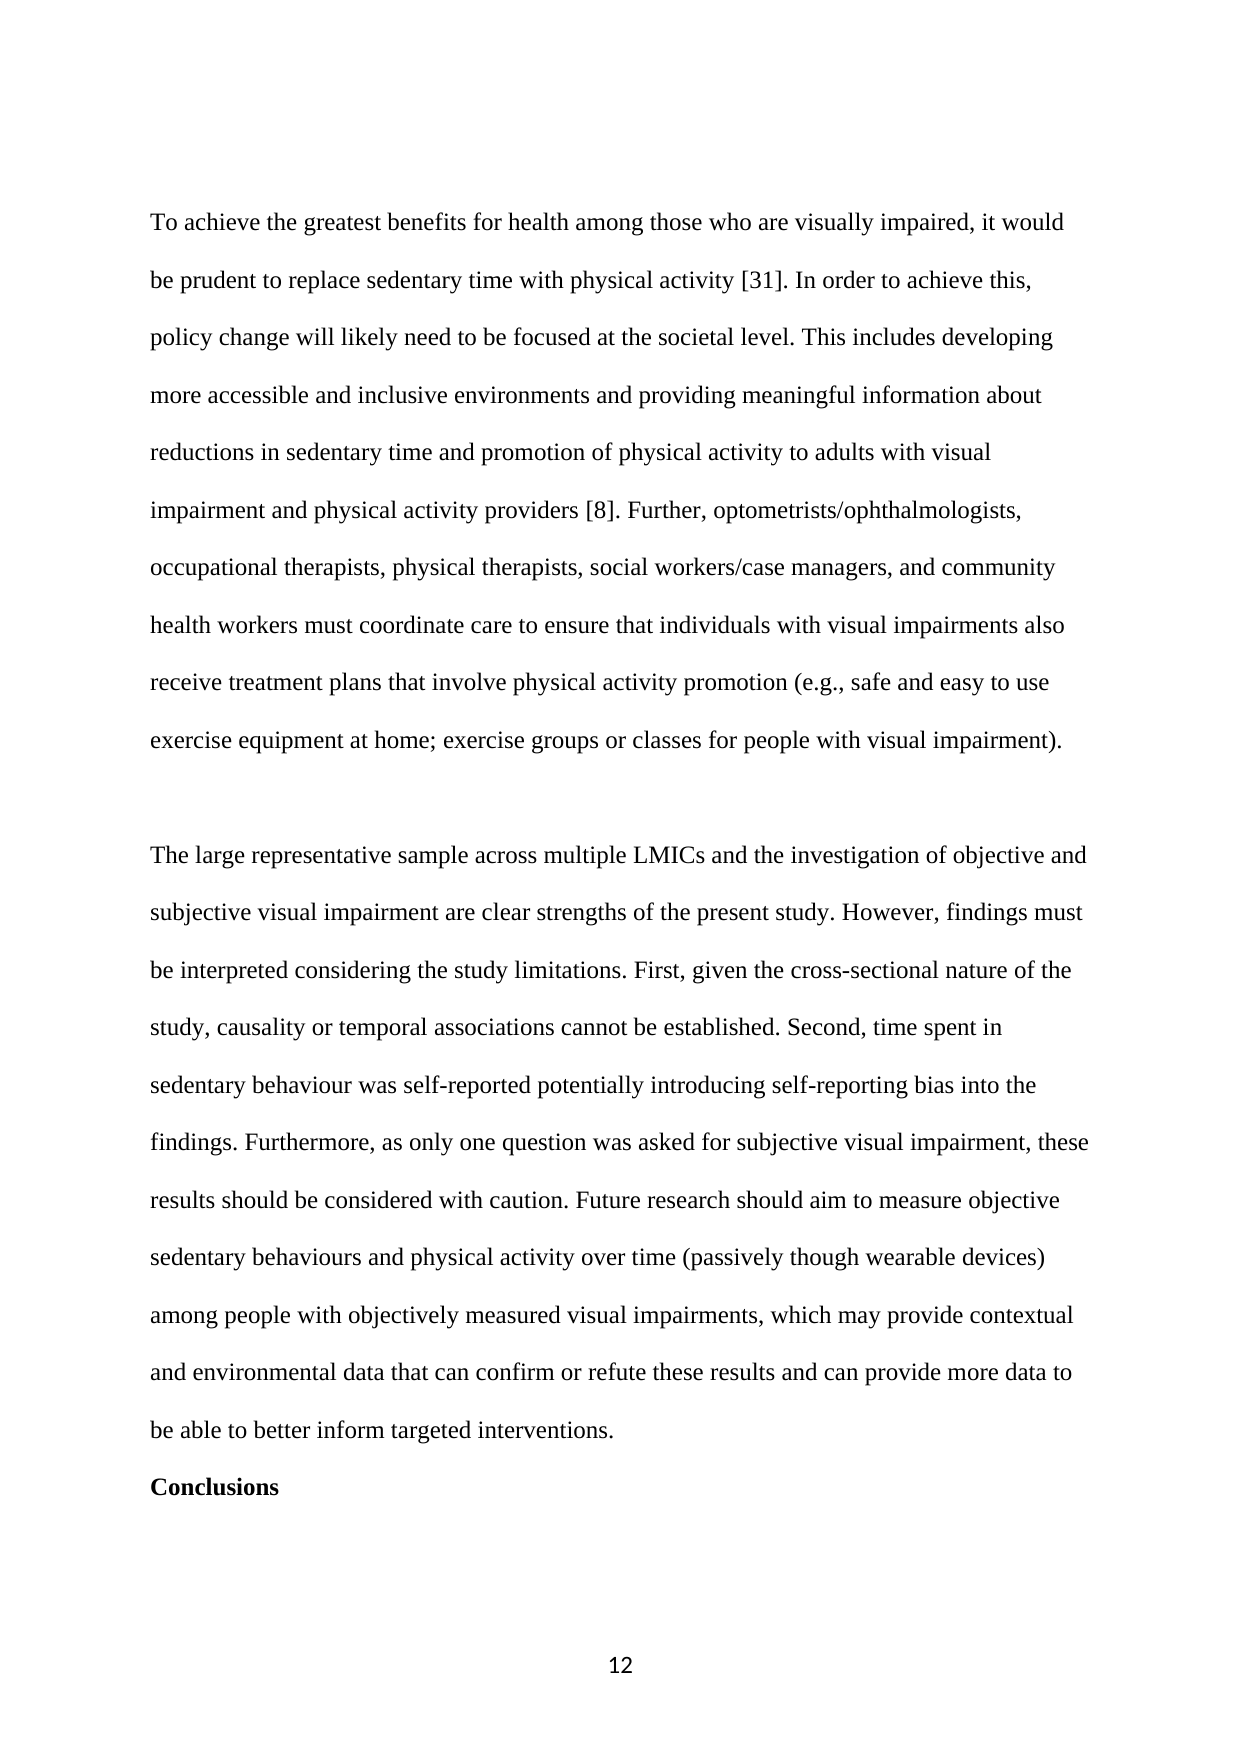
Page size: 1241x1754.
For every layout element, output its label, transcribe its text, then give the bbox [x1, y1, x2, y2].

text To achieve the greatest benefits for health among those who are visually impaired, it would be prudent to replace sedentary time with physical activity [31]. In order to achieve this, policy change will likely need to be focused at the societal level. This includes developing more accessible and inclusive environments and providing meaningful information about reductions in sedentary time and promotion of physical activity to adults with visual impairment and physical activity providers [8]. Further, optometrists/ophthalmologists, occupational therapists, physical therapists, social workers/case managers, and community health workers must coordinate care to ensure that individuals with visual impairments also receive treatment plans that involve physical activity promotion (e.g., safe and easy to use exercise equipment at home; exercise groups or classes for people with visual impairment). [150, 207, 1090, 754]
subtitle Conclusions [150, 1472, 1090, 1501]
text The large representative sample across multiple LMICs and the investigation of objective and subjective visual impairment are clear strengths of the present study. However, findings must be interpreted considering the study limitations. First, given the cross-sectional nature of the study, causality or temporal associations cannot be established. Second, time spent in sedentary behaviour was self-reported potentially introducing self-reporting bias into the findings. Furthermore, as only one question was asked for subjective visual impairment, these results should be considered with caution. Future research should aim to measure objective sedentary behaviours and physical activity over time (passively though wearable devices) among people with objectively measured visual impairments, which may provide contextual and environmental data that can confirm or refute these results and can provide more data to be able to better inform targeted interventions. [150, 840, 1090, 1444]
